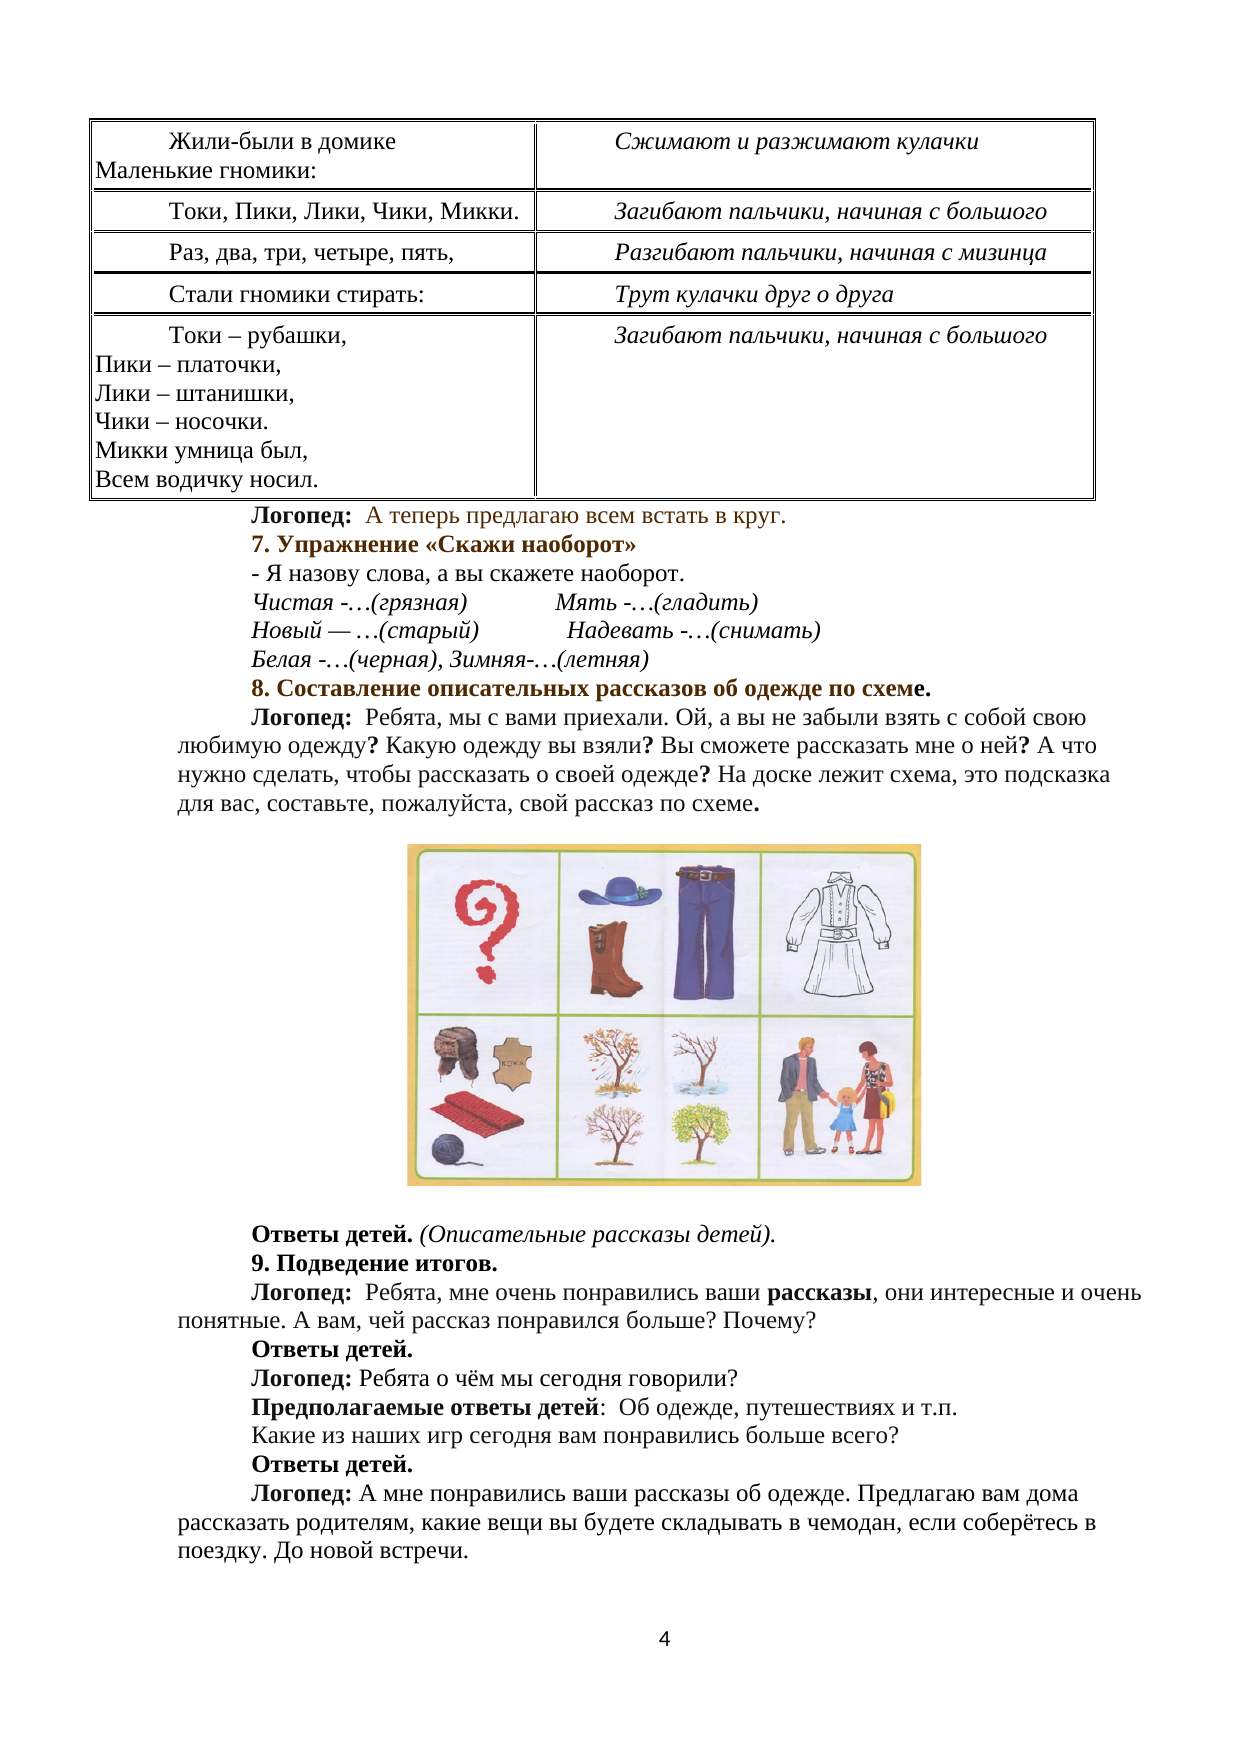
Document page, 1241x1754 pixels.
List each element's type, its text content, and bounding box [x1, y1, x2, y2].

text 8. Составление описательных рассказов об одежде по схеме. [177, 673, 1152, 702]
text Предполагаемые ответы детей: Об одежде, путешествиях и т.п. [177, 1392, 1152, 1421]
text Логопед: А теперь предлагаю всем встать в круг. [177, 501, 1152, 529]
text - Я назову слова, а вы скажете наоборот. [177, 558, 1152, 587]
table_header Сжимают и разжимают кулачки [536, 122, 1093, 188]
table_cell Токи, Пики, Лики, Чики, Микки. [92, 188, 534, 229]
text Логопед: Ребята о чём мы сегодня говорили? [177, 1363, 1152, 1392]
text Чистая -…(грязная) Мять -…(гладить) [177, 587, 1152, 616]
table_cell Загибают пальчики, начиная с большого [536, 312, 1093, 497]
text Ответы детей. [177, 1334, 1152, 1363]
table_cell Трут кулачки друг о друга [537, 271, 1093, 312]
text Белая -…(черная), Зимняя-…(летняя) [177, 644, 1152, 673]
text Какие из наших игр сегодня вам понравились больше всего? [177, 1421, 1152, 1449]
table_cell Разгибают пальчики, начиная с мизинца [537, 230, 1093, 271]
text 7. Упражнение «Скажи наоборот» [177, 529, 1152, 558]
table_cell Токи – рубашки, Пики – платочки, Лики – штанишки, Чики – носочки. Микки умница был, Всем водичку носил. [92, 312, 536, 497]
text Логопед: Ребята, мы с вами приехали. Ой, а вы не забыли взять с собой свою любимую одежду? Какую одежду вы взяли? Вы сможете рассказать мне о ней? А что нужно сделать, чтобы рассказать о своей одежде? На доске лежит схема, это подсказка для вас, составьте, пожалуйста, свой рассказ по схеме. [177, 702, 1152, 817]
text Логопед: Ребята, мне очень понравились ваши рассказы, они интересные и очень понятные. А вам, чей рассказ понравился больше? Почему? [177, 1277, 1152, 1334]
text Логопед: А мне понравились ваши рассказы об одежде. Предлагаю вам дома рассказать родителям, какие вещи вы будете складывать в чемодан, если соберётесь в поездку. До новой встречи. [177, 1478, 1152, 1564]
picture [407, 844, 922, 1186]
text Ответы детей. (Описательные рассказы детей). [177, 1219, 1152, 1248]
text Новый — …(старый) Надевать -…(снимать) [177, 616, 1152, 644]
text Ответы детей. [177, 1449, 1152, 1478]
table_cell Загибают пальчики, начиная с большого [537, 188, 1093, 229]
text 9. Подведение итогов. [177, 1248, 1152, 1277]
table_cell Раз, два, три, четыре, пять, [92, 230, 534, 271]
table_cell Стали гномики стирать: [92, 271, 534, 312]
table_header Жили-были в домике Маленькие гномики: [92, 122, 536, 188]
